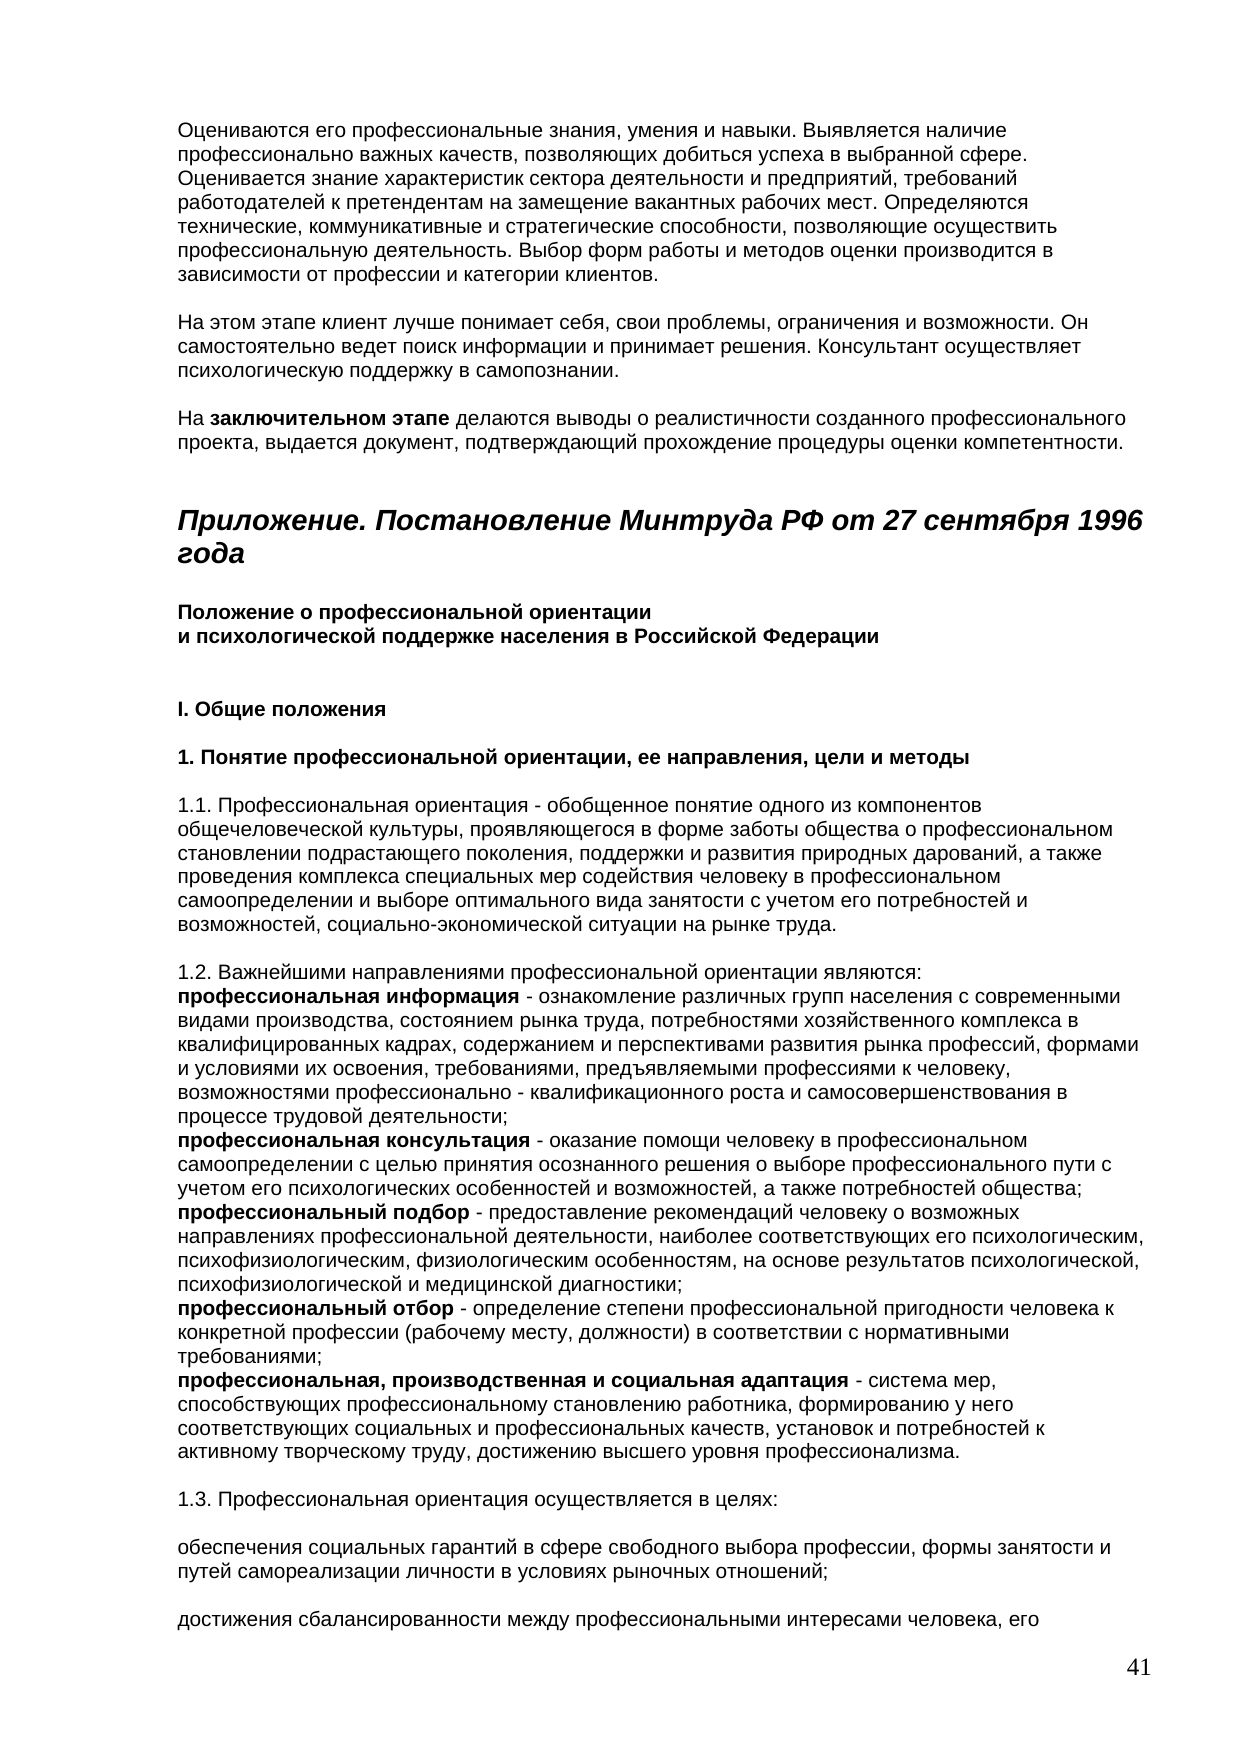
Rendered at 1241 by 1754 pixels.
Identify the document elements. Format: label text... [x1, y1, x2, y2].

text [177, 721, 1152, 1631]
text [177, 118, 1152, 453]
subtitle Приложение. Постановление Минтруда РФ от 27 сентября 1996 года [177, 502, 1152, 569]
text I. Общие положения [177, 697, 1152, 721]
text Положение о профессиональной ориентации и психологической поддержке населения в Российской Федерации [177, 600, 1152, 648]
